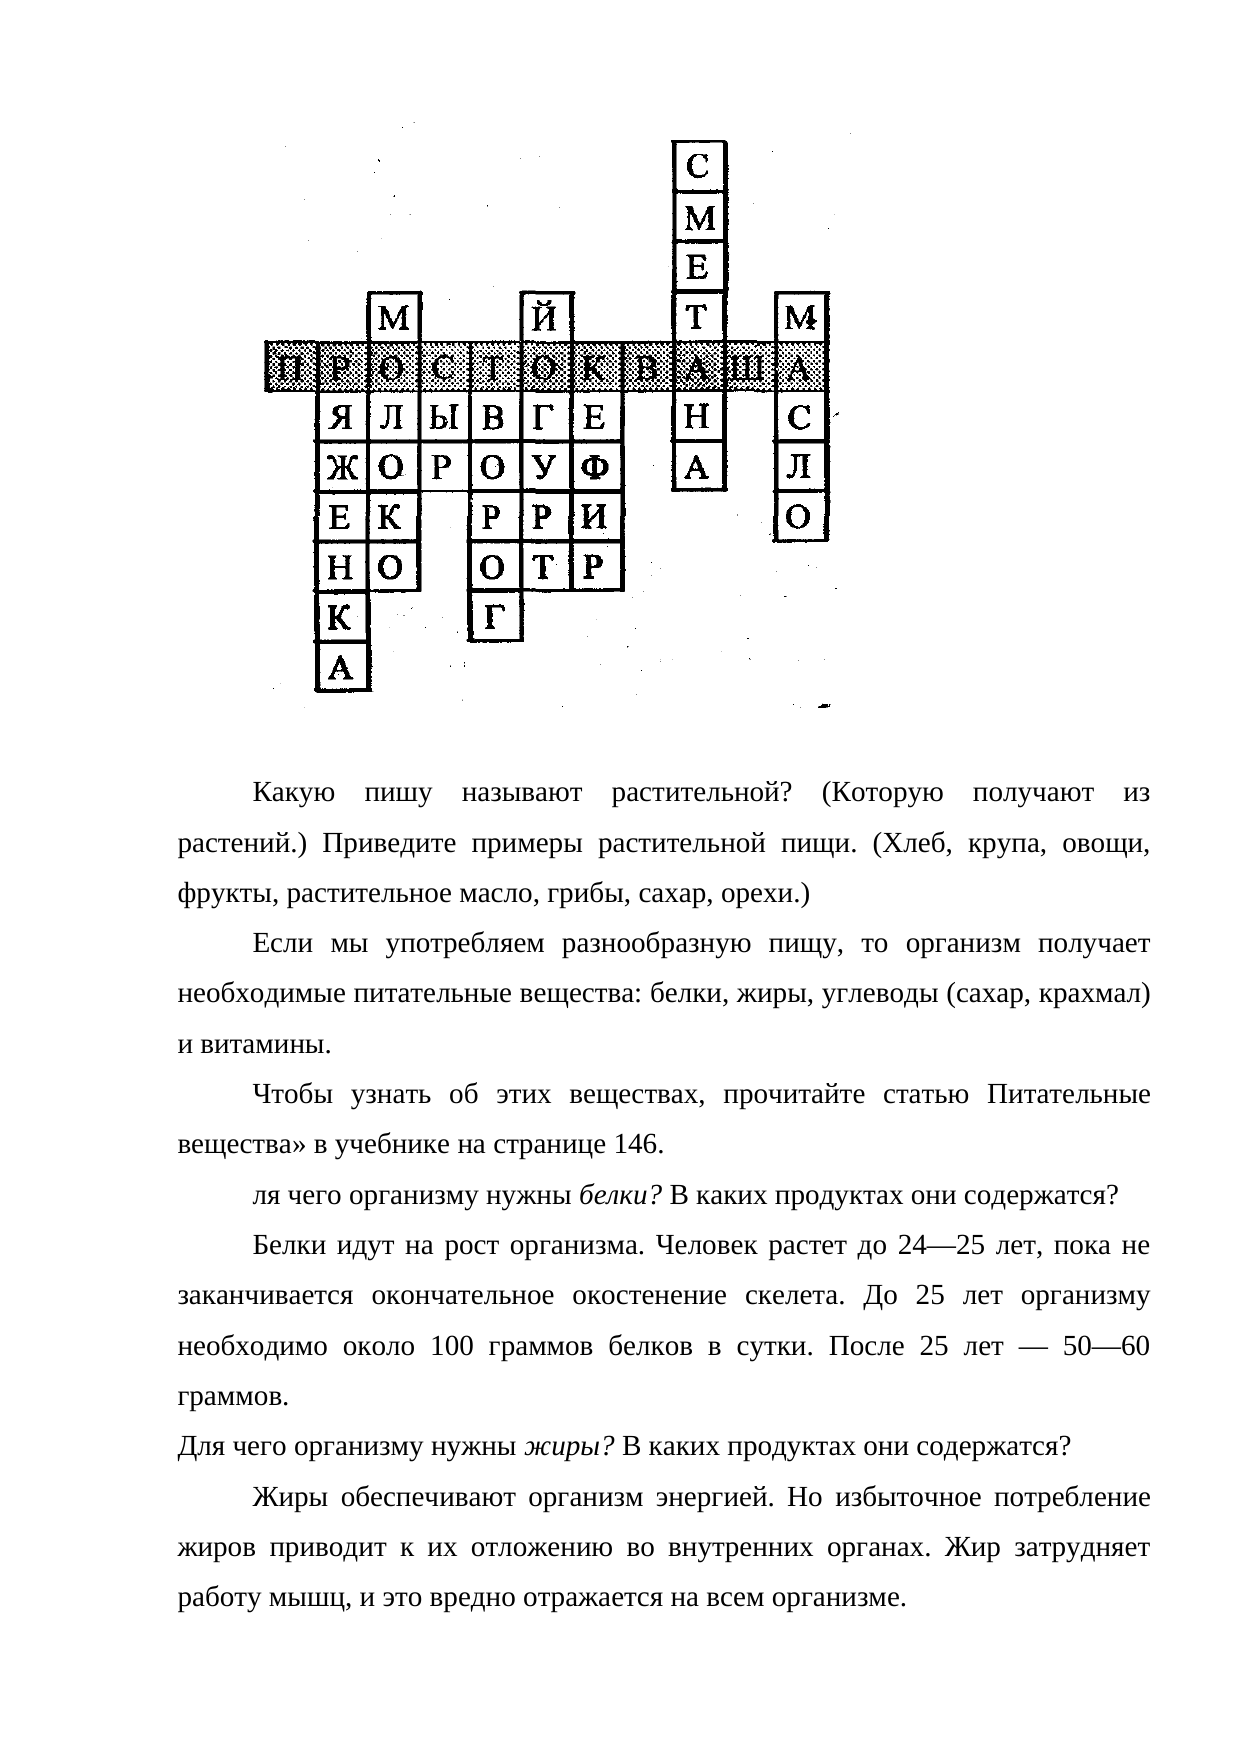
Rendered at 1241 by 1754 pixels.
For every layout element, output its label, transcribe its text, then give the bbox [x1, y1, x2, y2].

picture [252, 118, 851, 708]
text Если мы употребляем разнообразную пищу, то организм получает необходимые питательные вещества: белки, жиры, углеводы (сахар, крахмал) и витамины. [177, 925, 1152, 1059]
text ля чего организму нужны белки? В каких продуктах они содержатся? [177, 1177, 1152, 1210]
text Жиры обеспечивают организм энергией. Но избыточное потребление жиров приводит к их отложению во внутренних органах. Жир затрудняет работу мышц, и это вредно отражается на всем организме. [177, 1479, 1152, 1613]
text Чтобы узнать об этих веществах, прочитайте статью Питательные вещества» в учебнике на странице 146. [177, 1076, 1152, 1160]
text Белки идут на рост организма. Человек растет до 24—25 лет, пока не заканчивается окончательное окостенение скелета. До 25 лет организму необходимо около 100 граммов белков в сутки. После 25 лет — 50—60 граммов. Для чего организму нужны жиры? В каких продуктах они содержатся? [177, 1227, 1152, 1462]
text Какую пишу называют растительной? (Которую получают из растений.) Приведите примеры растительной пищи. (Хлеб, крупа, овощи, фрукты, растительное масло, грибы, сахар, орехи.) [177, 774, 1152, 908]
